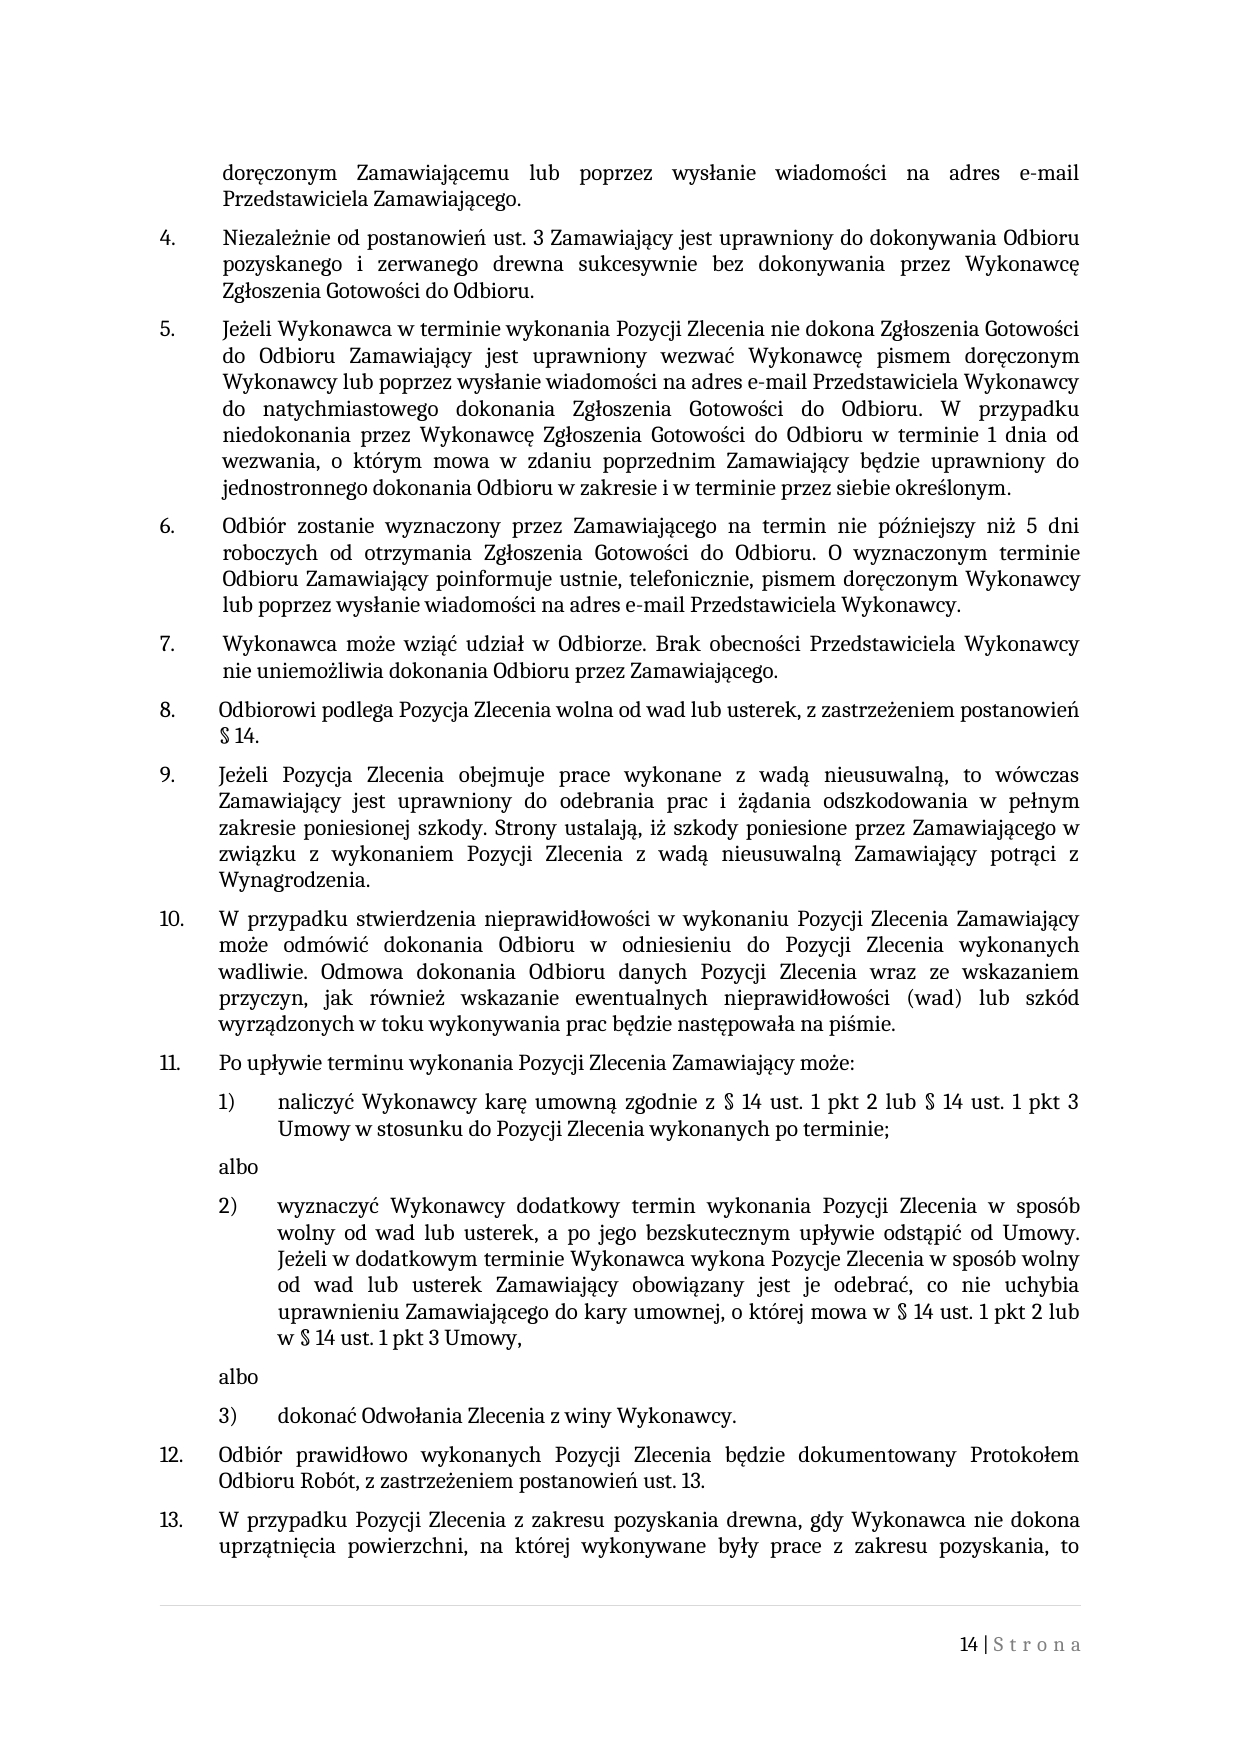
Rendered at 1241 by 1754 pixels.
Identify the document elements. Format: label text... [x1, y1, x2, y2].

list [159, 159, 1081, 212]
list Odbiorowi podlega Pozycja Zlecenia wolna od wad lub usterek, z zastrzeżeniem postanowień § 14. [159, 696, 1081, 749]
list Jeżeli Wykonawca w terminie wykonania Pozycji Zlecenia nie dokona Zgłoszenia Gotowości do Odbioru Zamawiający jest uprawniony wezwać Wykonawcę pismem doręczonym Wykonawcy lub poprzez wysłanie wiadomości na adres e-mail Przedstawiciela Wykonawcy do natychmiastowego dokonania Zgłoszenia Gotowości do Odbioru. W przypadku niedokonania przez Wykonawcę Zgłoszenia Gotowości do Odbioru w terminie 1 dnia od wezwania, o którym mowa w zdaniu poprzednim Zamawiający będzie uprawniony do jednostronnego dokonania Odbioru w zakresie i w terminie przez siebie określonym. [159, 316, 1081, 501]
list Wykonawca może wziąć udział w Odbiorze. Brak obecności Przedstawiciela Wykonawcy nie uniemożliwia dokonania Odbioru przez Zamawiającego. [159, 631, 1081, 684]
list W przypadku stwierdzenia nieprawidłowości w wykonaniu Pozycji Zlecenia Zamawiający może odmówić dokonania Odbioru w odniesieniu do Pozycji Zlecenia wykonanych wadliwie. Odmowa dokonania Odbioru danych Pozycji Zlecenia wraz ze wskazaniem przyczyn, jak również wskazanie ewentualnych nieprawidłowości (wad) lub szkód wyrządzonych w toku wykonywania prac będzie następowała na piśmie. [159, 906, 1081, 1038]
text albo [218, 1154, 1081, 1181]
list naliczyć Wykonawcy karę umowną zgodnie z § 14 ust. 1 pkt 2 lub § 14 ust. 1 pkt 3 Umowy w stosunku do Pozycji Zlecenia wykonanych po terminie; [218, 1089, 1081, 1142]
list Niezależnie od postanowień ust. 3 Zamawiający jest uprawniony do dokonywania Odbioru pozyskanego i zerwanego drewna sukcesywnie bez dokonywania przez Wykonawcę Zgłoszenia Gotowości do Odbioru. [159, 225, 1081, 304]
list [159, 1507, 1081, 1559]
list Jeżeli Pozycja Zlecenia obejmuje prace wykonane z wadą nieusuwalną, to wówczas Zamawiający jest uprawniony do odebrania prac i żądania odszkodowania w pełnym zakresie poniesionej szkody. Strony ustalają, iż szkody poniesione przez Zamawiającego w związku z wykonaniem Pozycji Zlecenia z wadą nieusuwalną Zamawiający potrąci z Wynagrodzenia. [159, 762, 1081, 893]
text albo [218, 1364, 1081, 1390]
list Po upływie terminu wykonania Pozycji Zlecenia Zamawiający może: [159, 1050, 1081, 1076]
list Odbiór prawidłowo wykonanych Pozycji Zlecenia będzie dokumentowany Protokołem Odbioru Robót, z zastrzeżeniem postanowień ust. 13. [159, 1441, 1081, 1494]
list dokonać Odwołania Zlecenia z winy Wykonawcy. [218, 1402, 1081, 1429]
list Odbiór zostanie wyznaczony przez Zamawiającego na termin nie późniejszy niż 5 dni roboczych od otrzymania Zgłoszenia Gotowości do Odbioru. O wyznaczonym terminie Odbioru Zamawiający poinformuje ustnie, telefonicznie, pismem doręczonym Wykonawcy lub poprzez wysłanie wiadomości na adres e-mail Przedstawiciela Wykonawcy. [159, 513, 1081, 619]
list wyznaczyć Wykonawcy dodatkowy termin wykonania Pozycji Zlecenia w sposób wolny od wad lub usterek, a po jego bezskutecznym upływie odstąpić od Umowy. Jeżeli w dodatkowym terminie Wykonawca wykona Pozycje Zlecenia w sposób wolny od wad lub usterek Zamawiający obowiązany jest je odebrać, co nie uchybia uprawnieniu Zamawiającego do kary umownej, o której mowa w § 14 ust. 1 pkt 2 lub w § 14 ust. 1 pkt 3 Umowy, [218, 1193, 1081, 1351]
